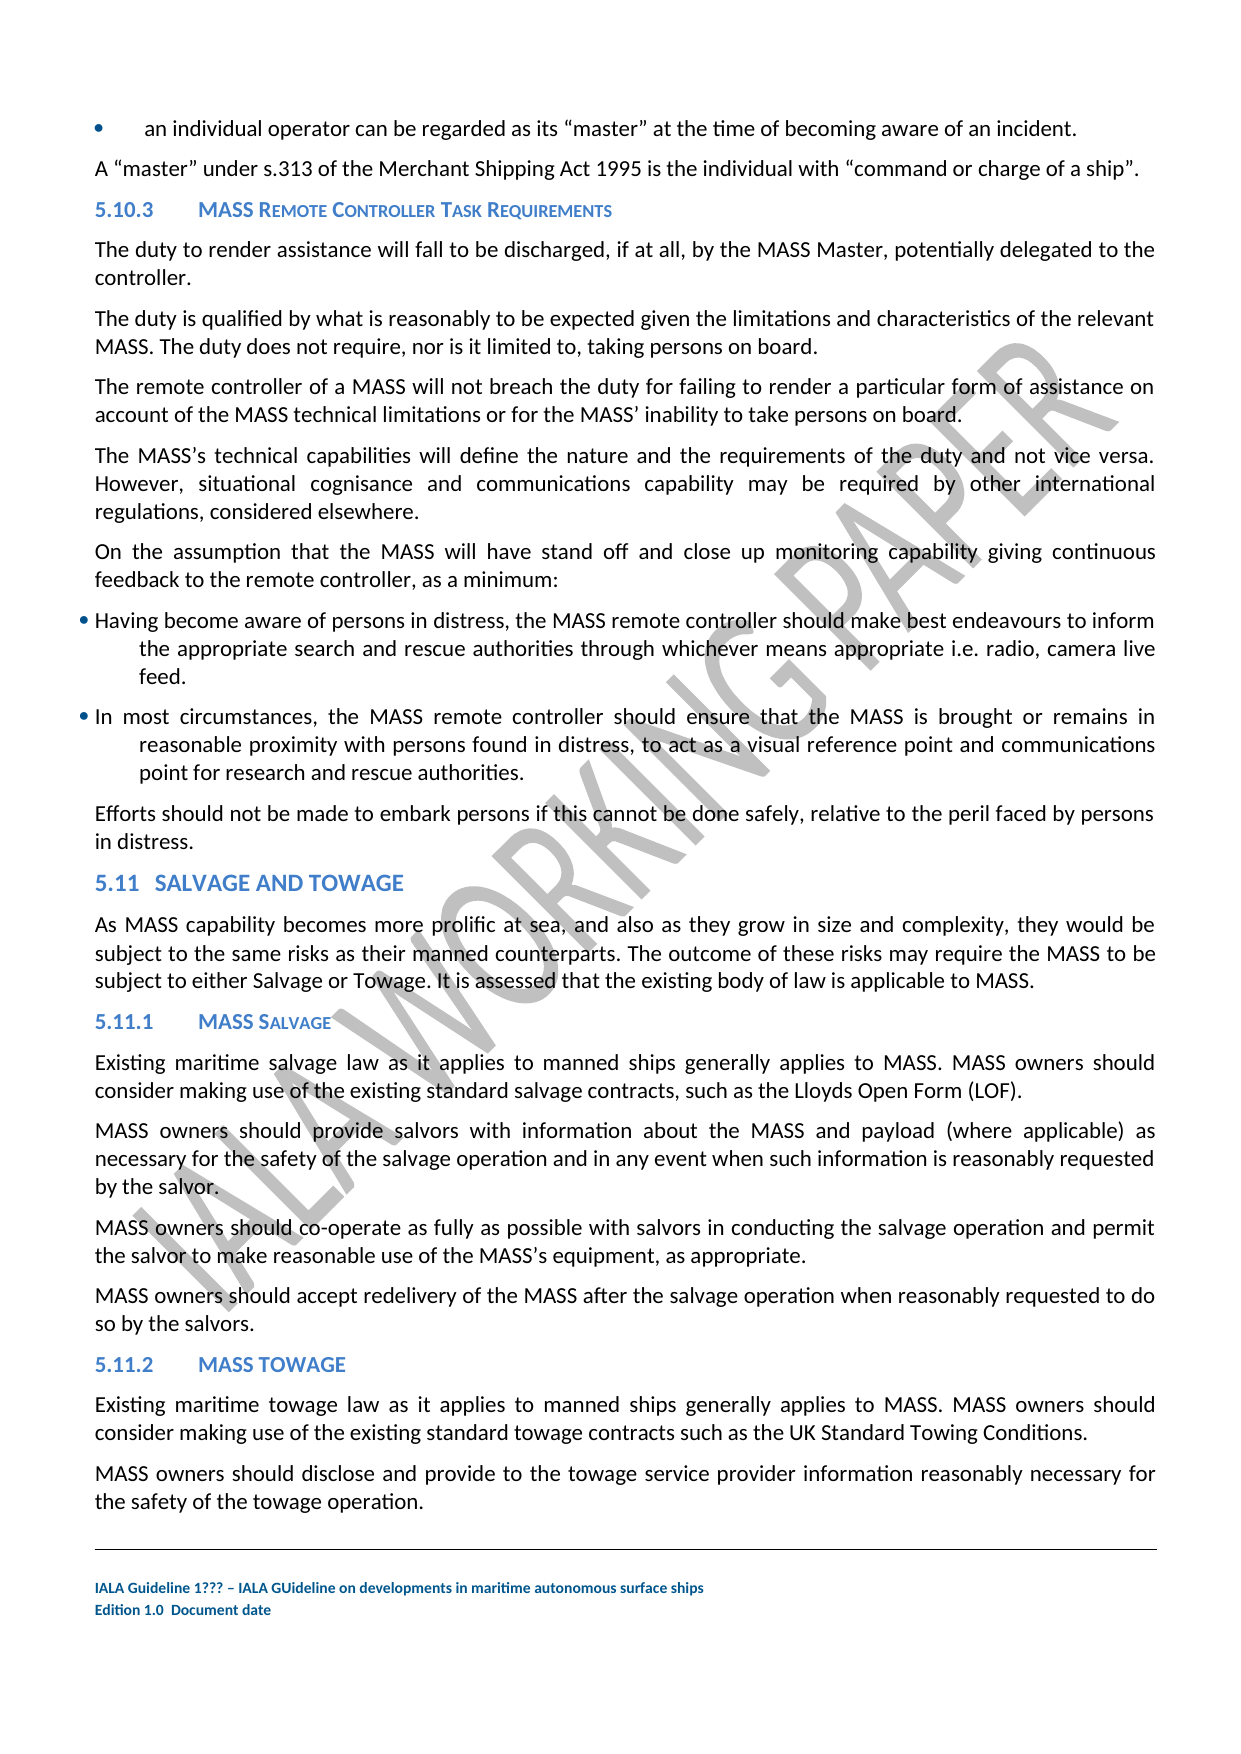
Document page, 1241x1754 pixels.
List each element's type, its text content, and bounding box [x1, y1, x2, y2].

text On the assumption that the MASS will have stand off and close up monitoring capability giving continuous feedback to the remote controller, as a minimum: [94, 537, 1157, 593]
subtitle Salvage and Towage [94, 868, 1157, 898]
text MASS owners should accept redelivery of the MASS after the salvage operation when reasonably requested to do so by the salvors. [94, 1281, 1157, 1337]
text MASS owners should co-operate as fully as possible with salvors in conducting the salvage operation and permit the salvor to make reasonable use of the MASS’s equipment, as appropriate. [94, 1213, 1157, 1269]
subtitle MASS Remote Controller Task Requirements [94, 195, 1069, 223]
text Efforts should not be made to embark persons if this cannot be done safely, relative to the peril faced by persons in distress. [94, 799, 1157, 855]
text A “master” under s.313 of the Merchant Shipping Act 1995 is the individual with “command or charge of a ship”. [94, 154, 1157, 182]
text The duty is qualified by what is reasonably to be expected given the limitations and characteristics of the relevant MASS. The duty does not require, nor is it limited to, taking persons on board. [94, 304, 1157, 360]
text The duty to render assistance will fall to be discharged, if at all, by the MASS Master, potentially delegated to the controller. [94, 235, 1157, 291]
text Existing maritime salvage law as it applies to manned ships generally applies to MASS. MASS owners should consider making use of the existing standard salvage contracts, such as the Lloyds Open Form (LOF). [94, 1048, 1157, 1104]
text MASS owners should provide salvors with information about the MASS and payload (where applicable) as necessary for the safety of the salvage operation and in any event when such information is reasonably requested by the salvor. [94, 1116, 1157, 1200]
text MASS owners should disclose and provide to the towage service provider information reasonably necessary for the safety of the towage operation. [94, 1459, 1157, 1515]
list In most circumstances, the MASS remote controller should ensure that the MASS is brought or remains in reasonable proximity with persons found in distress, to act as a visual reference point and communications point for research and rescue authorities. [80, 702, 1157, 787]
subtitle MASS Salvage [94, 1007, 1069, 1035]
list Having become aware of persons in distress, the MASS remote controller should make best endeavours to inform the appropriate search and rescue authorities through whichever means appropriate i.e. radio, camera live feed. [80, 606, 1157, 690]
text As MASS capability becomes more prolific at sea, and also as they grow in size and complexity, they would be subject to the same risks as their manned counterparts. The outcome of these risks may require the MASS to be subject to either Salvage or Towage. It is assessed that the existing body of law is applicable to MASS. [94, 911, 1157, 995]
text The MASS’s technical capabilities will define the nature and the requirements of the duty and not vice versa. However, situational cognisance and communications capability may be required by other international regulations, considered elsewhere. [94, 441, 1157, 525]
subtitle MASS TOWAGE [94, 1350, 1069, 1378]
list an individual operator can be regarded as its “master” at the time of becoming aware of an incident. [94, 114, 1157, 142]
text The remote controller of a MASS will not breach the duty for failing to render a particular form of assistance on account of the MASS technical limitations or for the MASS’ inability to take persons on board. [94, 372, 1157, 428]
text Existing maritime towage law as it applies to manned ships generally applies to MASS. MASS owners should consider making use of the existing standard towage contracts such as the UK Standard Towing Conditions. [94, 1390, 1157, 1446]
